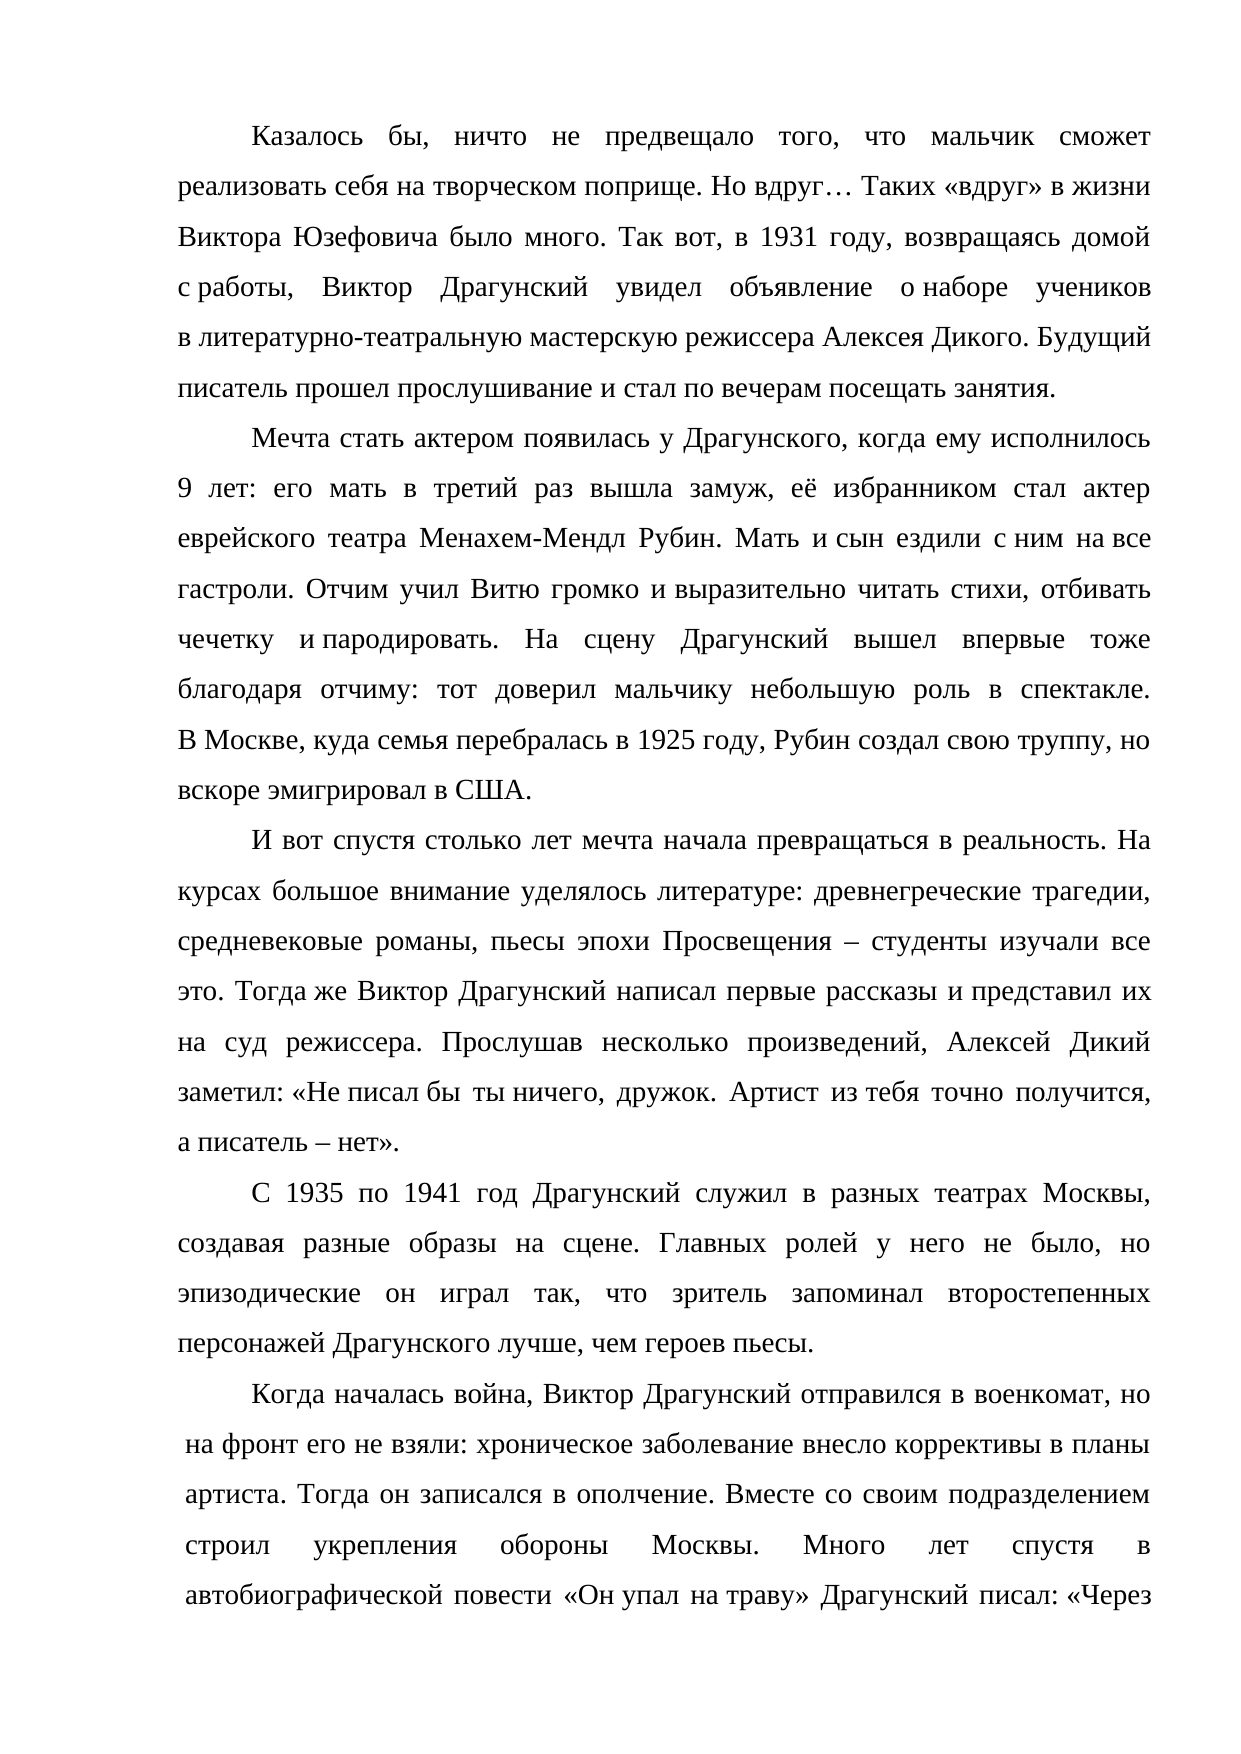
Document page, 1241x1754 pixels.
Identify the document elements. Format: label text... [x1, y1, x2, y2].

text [185, 1376, 1152, 1611]
text С 1935 по 1941 год Драгунский служил в разных театрах Москвы, создавая разные образы на сцене. Главных ролей у него не было, но эпизодические он играл так, что зритель запоминал второстепенных персонажей Драгунского лучше, чем героев пьесы. [177, 1175, 1152, 1359]
text Казалось бы, ничто не предвещало того, что мальчик сможет реализовать себя на творческом поприще. Но вдруг… Таких «вдруг» в жизни Виктора Юзефовича было много. Так вот, в 1931 году, возвращаясь домой с работы, Виктор Драгунский увидел объявление о наборе учеников в литературно-театральную мастерскую режиссера Алексея Дикого. Будущий писатель прошел прослушивание и стал по вечерам посещать занятия. [177, 118, 1152, 403]
text Мечта стать актером появилась у Драгунского, когда ему исполнилось 9 лет: его мать в третий раз вышла замуж, её избранником стал актер еврейского театра Менахем-Мендл Рубин. Мать и сын ездили с ним на все гастроли. Отчим учил Витю громко и выразительно читать стихи, отбивать чечетку и пародировать. На сцену Драгунский вышел впервые тоже благодаря отчиму: тот доверил мальчику небольшую роль в спектакле. В Москве, куда семья перебралась в 1925 году, Рубин создал свою труппу, но вскоре эмигрировал в США. [177, 420, 1152, 806]
text И вот спустя столько лет мечта начала превращаться в реальность. На курсах большое внимание уделялось литературе: древнегреческие трагедии, средневековые романы, пьесы эпохи Просвещения – студенты изучали все это. Тогда же Виктор Драгунский написал первые рассказы и представил их на суд режиссера. Прослушав несколько произведений, Алексей Дикий заметил: «Не писал бы ты ничего, дружок. Артист из тебя точно получится, а писатель – нет». [177, 822, 1152, 1158]
